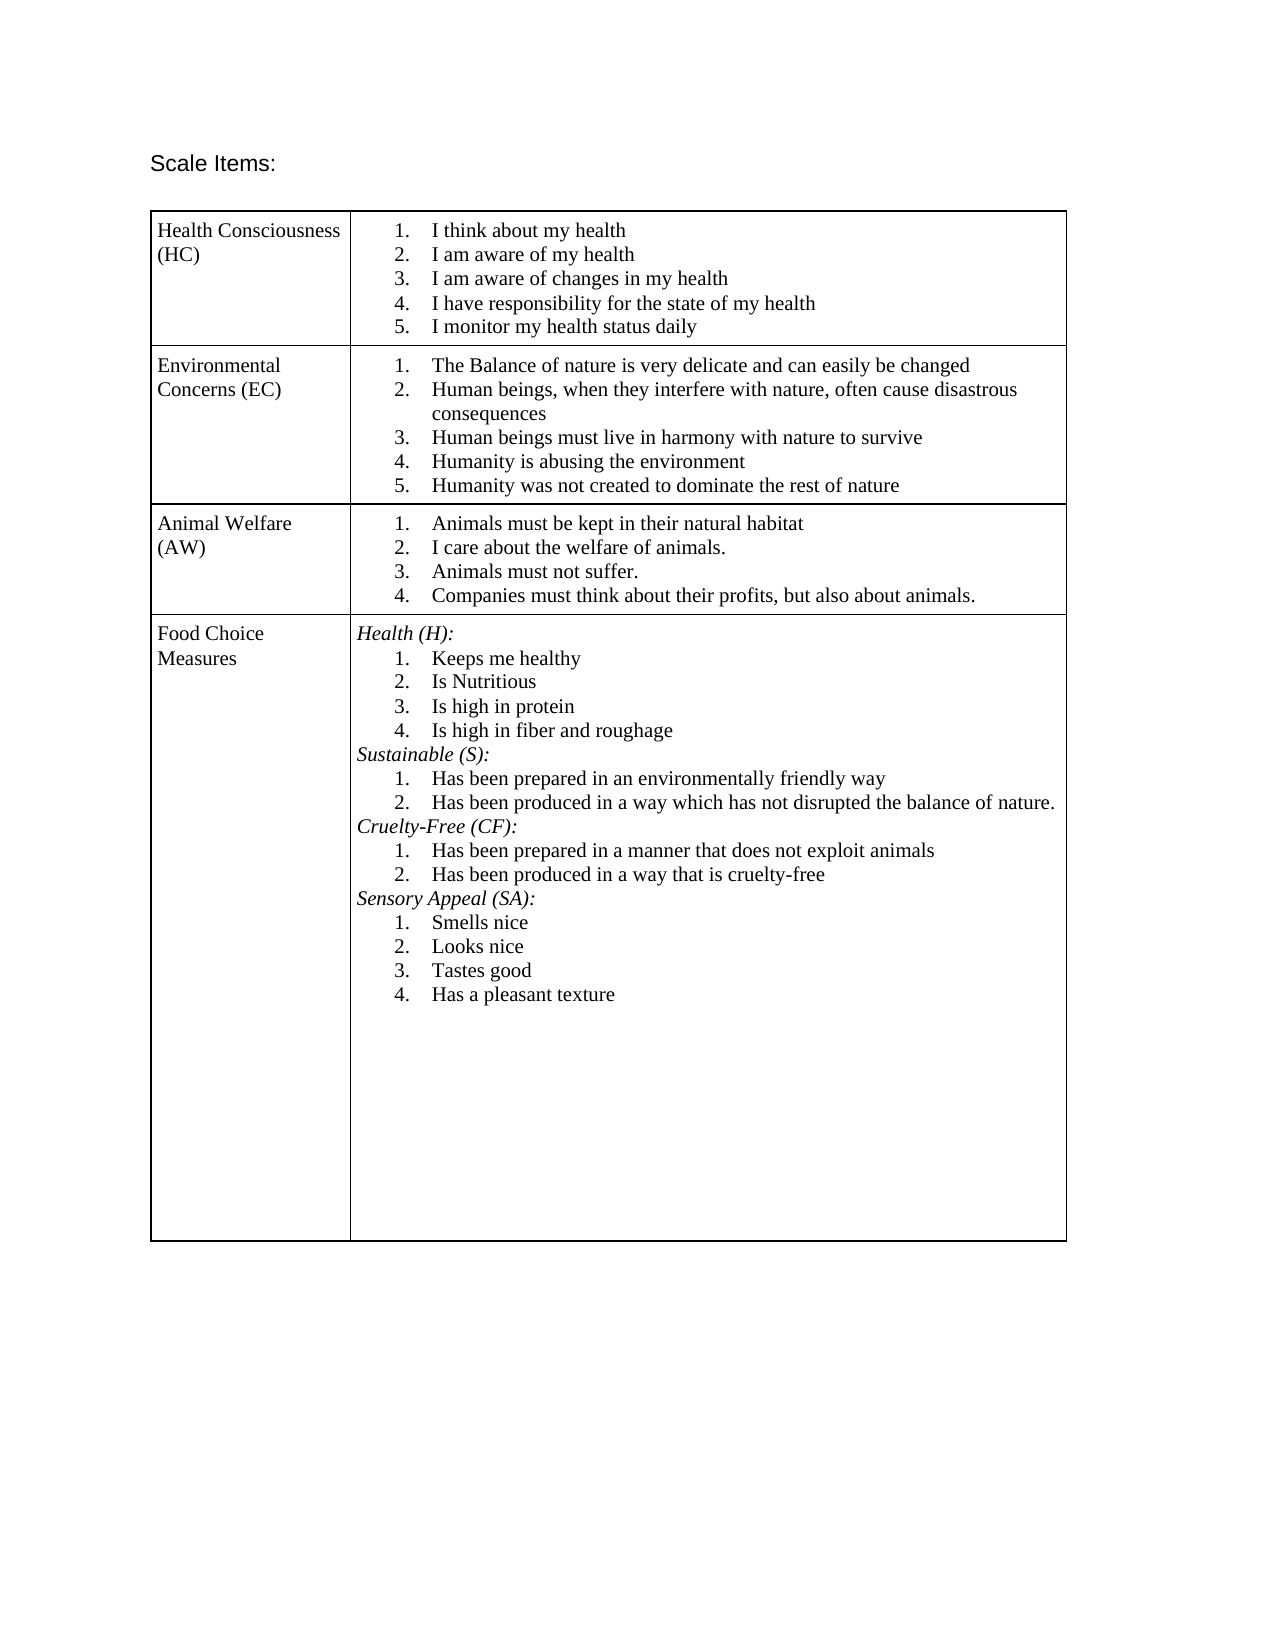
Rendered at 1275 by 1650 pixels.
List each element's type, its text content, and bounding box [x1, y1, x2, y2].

table_header I think about my health I am aware of my health I am aware of changes in my health I have responsibility for the state of my health I monitor my health status daily [351, 212, 1066, 345]
table_cell Animal Welfare (AW) [152, 505, 350, 613]
table_cell Animals must be kept in their natural habitat I care about the welfare of animals. Animals must not suffer. Companies must think about their profits, but also about animals. [351, 505, 1066, 613]
table_cell The Balance of nature is very delicate and can easily be changed Human beings, when they interfere with nature, often cause disastrous consequences Human beings must live in harmony with nature to survive Humanity is abusing the environment Humanity was not created to dominate the rest of nature [351, 346, 1066, 503]
table_cell Food Choice Measures [152, 615, 350, 1240]
table_cell Health (H): Keeps me healthy Is Nutritious Is high in protein Is high in fiber and roughage Sustainable (S): Has been prepared in an environmentally friendly way Has been produced in a way which has not disrupted the balance of nature. Cruelty-Free (CF): Has been prepared in a manner that does not exploit animals Has been produced in a way that is cruelty-free Sensory Appeal (SA): Smells nice Looks nice Tastes good Has a pleasant texture [351, 615, 1066, 1240]
text Scale Items: [150, 150, 1125, 176]
table_header Health Consciousness (HC) [152, 212, 350, 345]
table_cell Environmental Concerns (EC) [152, 346, 350, 503]
